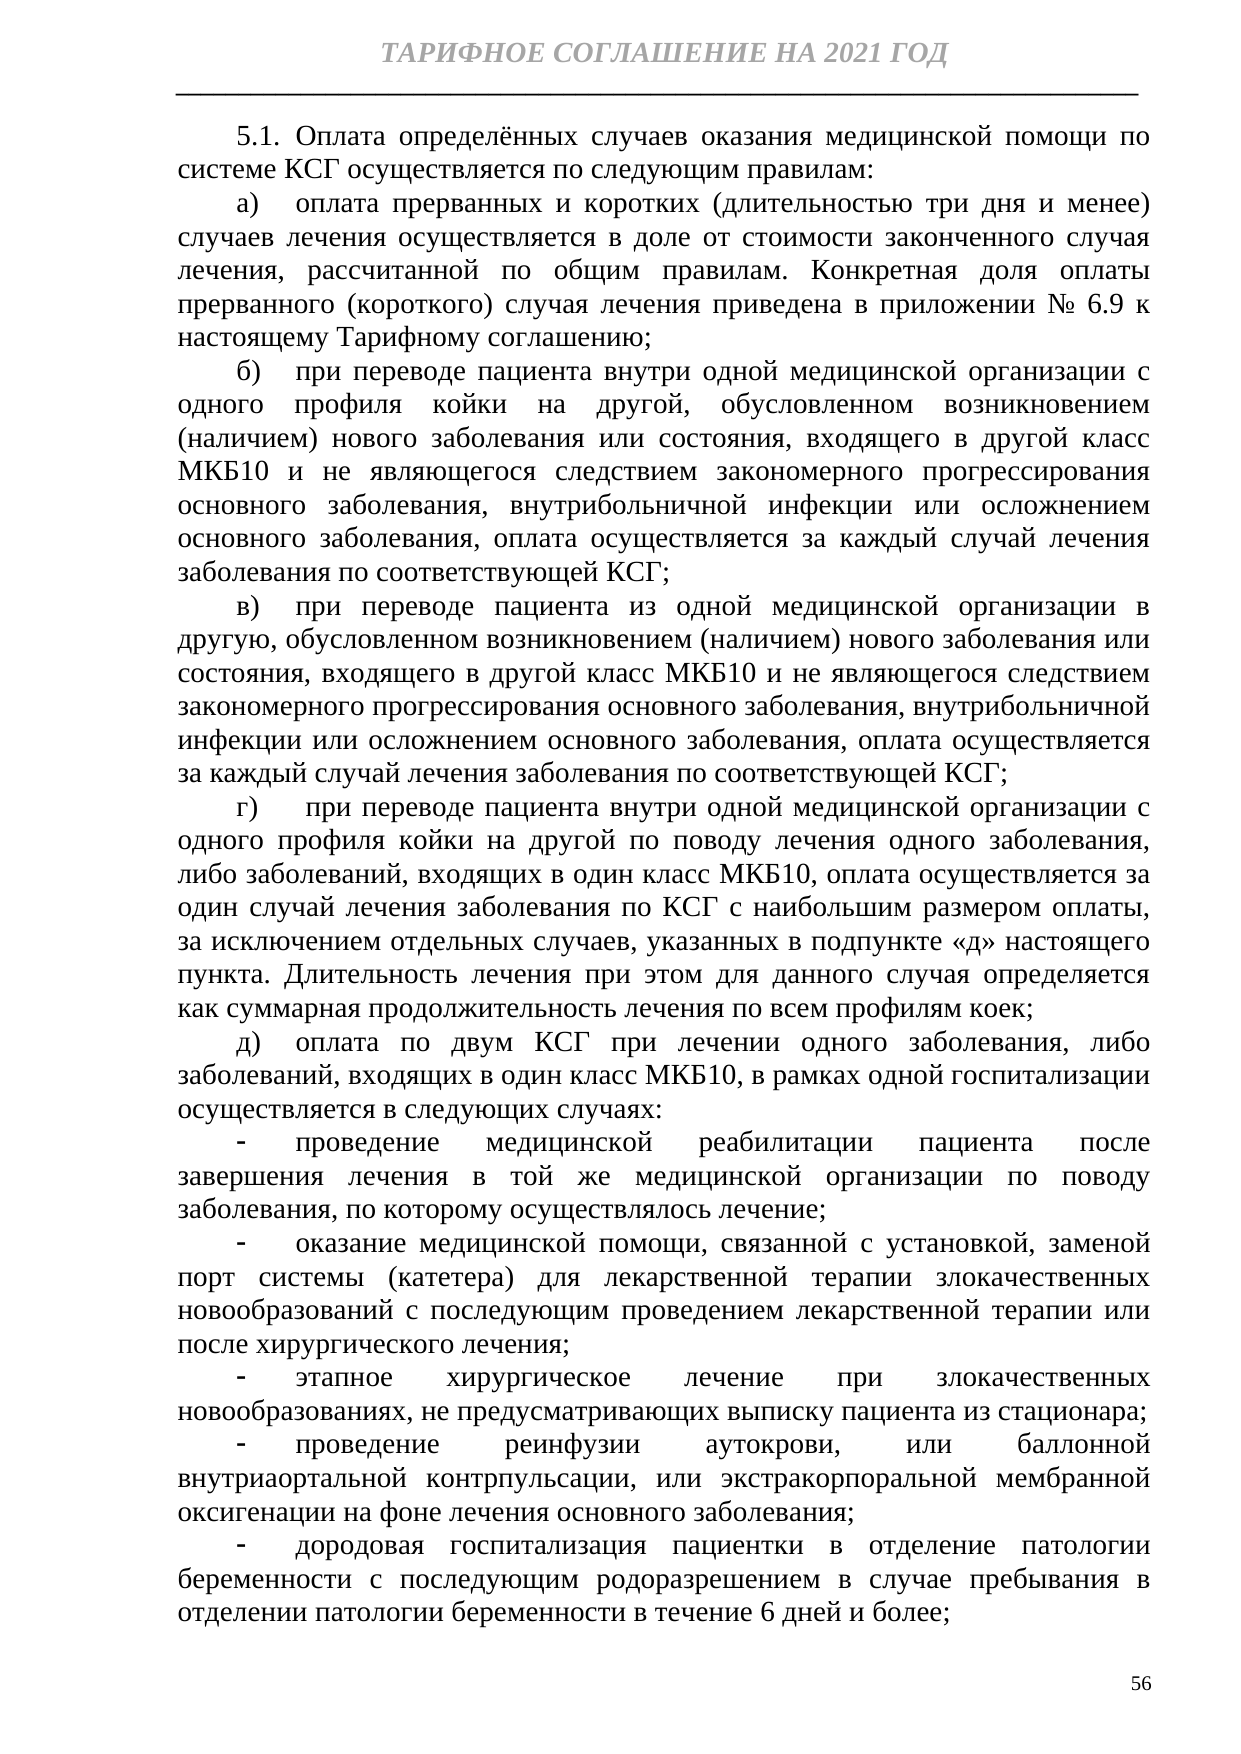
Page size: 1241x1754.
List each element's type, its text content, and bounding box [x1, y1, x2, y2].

title этапное хирургическое лечение при злокачественных новообразованиях, не предусматривающих выписку пациента из стационара; [177, 1359, 1152, 1427]
title при переводе пациента из одной медицинской организации в другую, обусловленном возникновением (наличием) нового заболевания или состояния, входящего в другой класс МКБ10 и не являющегося следствием закономерного прогрессирования основного заболевания, внутрибольничной инфекции или осложнением основного заболевания, оплата осуществляется за каждый случай лечения заболевания по соответствующей КСГ; [177, 588, 1152, 789]
list Оплата определённых случаев оказания медицинской помощи по системе КСГ осуществляется по следующим правилам: [177, 118, 1152, 185]
title оплата прерванных и коротких (длительностью три дня и менее) случаев лечения осуществляется в доле от стоимости законченного случая лечения, рассчитанной по общим правилам. Конкретная доля оплаты прерванного (короткого) случая лечения приведена в приложении № 6.9 к настоящему Тарифному соглашению; [177, 185, 1152, 353]
title проведение медицинской реабилитации пациента после завершения лечения в той же медицинской организации по поводу заболевания, по которому осуществлялось лечение; [177, 1124, 1152, 1225]
title оказание медицинской помощи, связанной с установкой, заменой порт системы (катетера) для лекарственной терапии злокачественных новообразований с последующим проведением лекарственной терапии или после хирургического лечения; [177, 1225, 1152, 1359]
title дородовая госпитализация пациентки в отделение патологии беременности с последующим родоразрешением в случае пребывания в отделении патологии беременности в течение 6 дней и более; [177, 1527, 1152, 1628]
title при переводе пациента внутри одной медицинской организации с одного профиля койки на другой, обусловленном возникновением (наличием) нового заболевания или состояния, входящего в другой класс МКБ10 и не являющегося следствием закономерного прогрессирования основного заболевания, внутрибольничной инфекции или осложнением основного заболевания, оплата осуществляется за каждый случай лечения заболевания по соответствующей КСГ; [177, 353, 1152, 588]
title при переводе пациента внутри одной медицинской организации с одного профиля койки на другой по поводу лечения одного заболевания, либо заболеваний, входящих в один класс МКБ10, оплата осуществляется за один случай лечения заболевания по КСГ с наибольшим размером оплаты, за исключением отдельных случаев, указанных в подпункте «д» настоящего пункта. Длительность лечения при этом для данного случая определяется как суммарная продолжительность лечения по всем профилям коек; [177, 789, 1152, 1024]
title оплата по двум КСГ при лечении одного заболевания, либо заболеваний, входящих в один класс МКБ10, в рамках одной госпитализации осуществляется в следующих случаях: [177, 1024, 1152, 1124]
title проведение реинфузии аутокрови, или баллонной внутриаортальной контрпульсации, или экстракорпоральной мембранной оксигенации на фоне лечения основного заболевания; [177, 1427, 1152, 1527]
